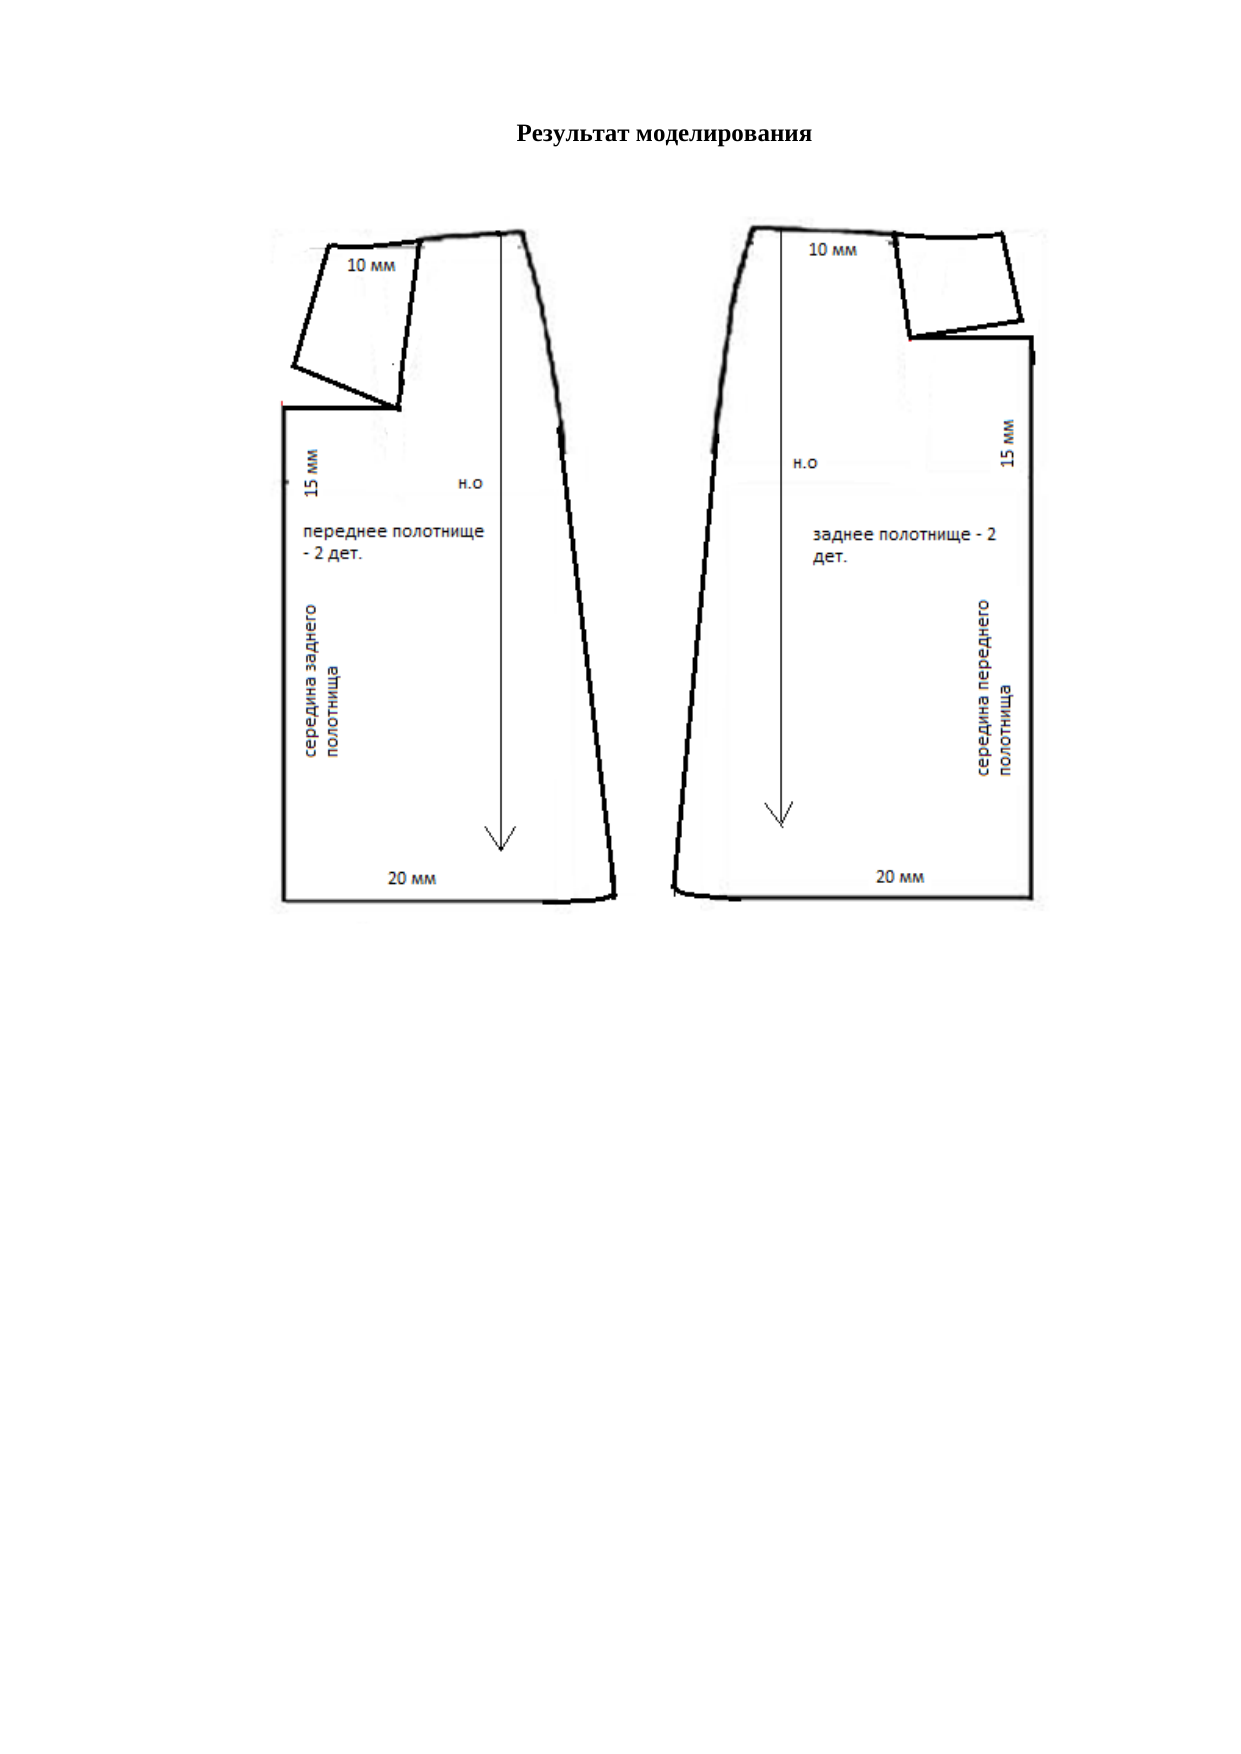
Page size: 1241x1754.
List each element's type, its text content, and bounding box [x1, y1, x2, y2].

picture [258, 212, 1070, 933]
text Результат моделирования [177, 118, 1152, 147]
